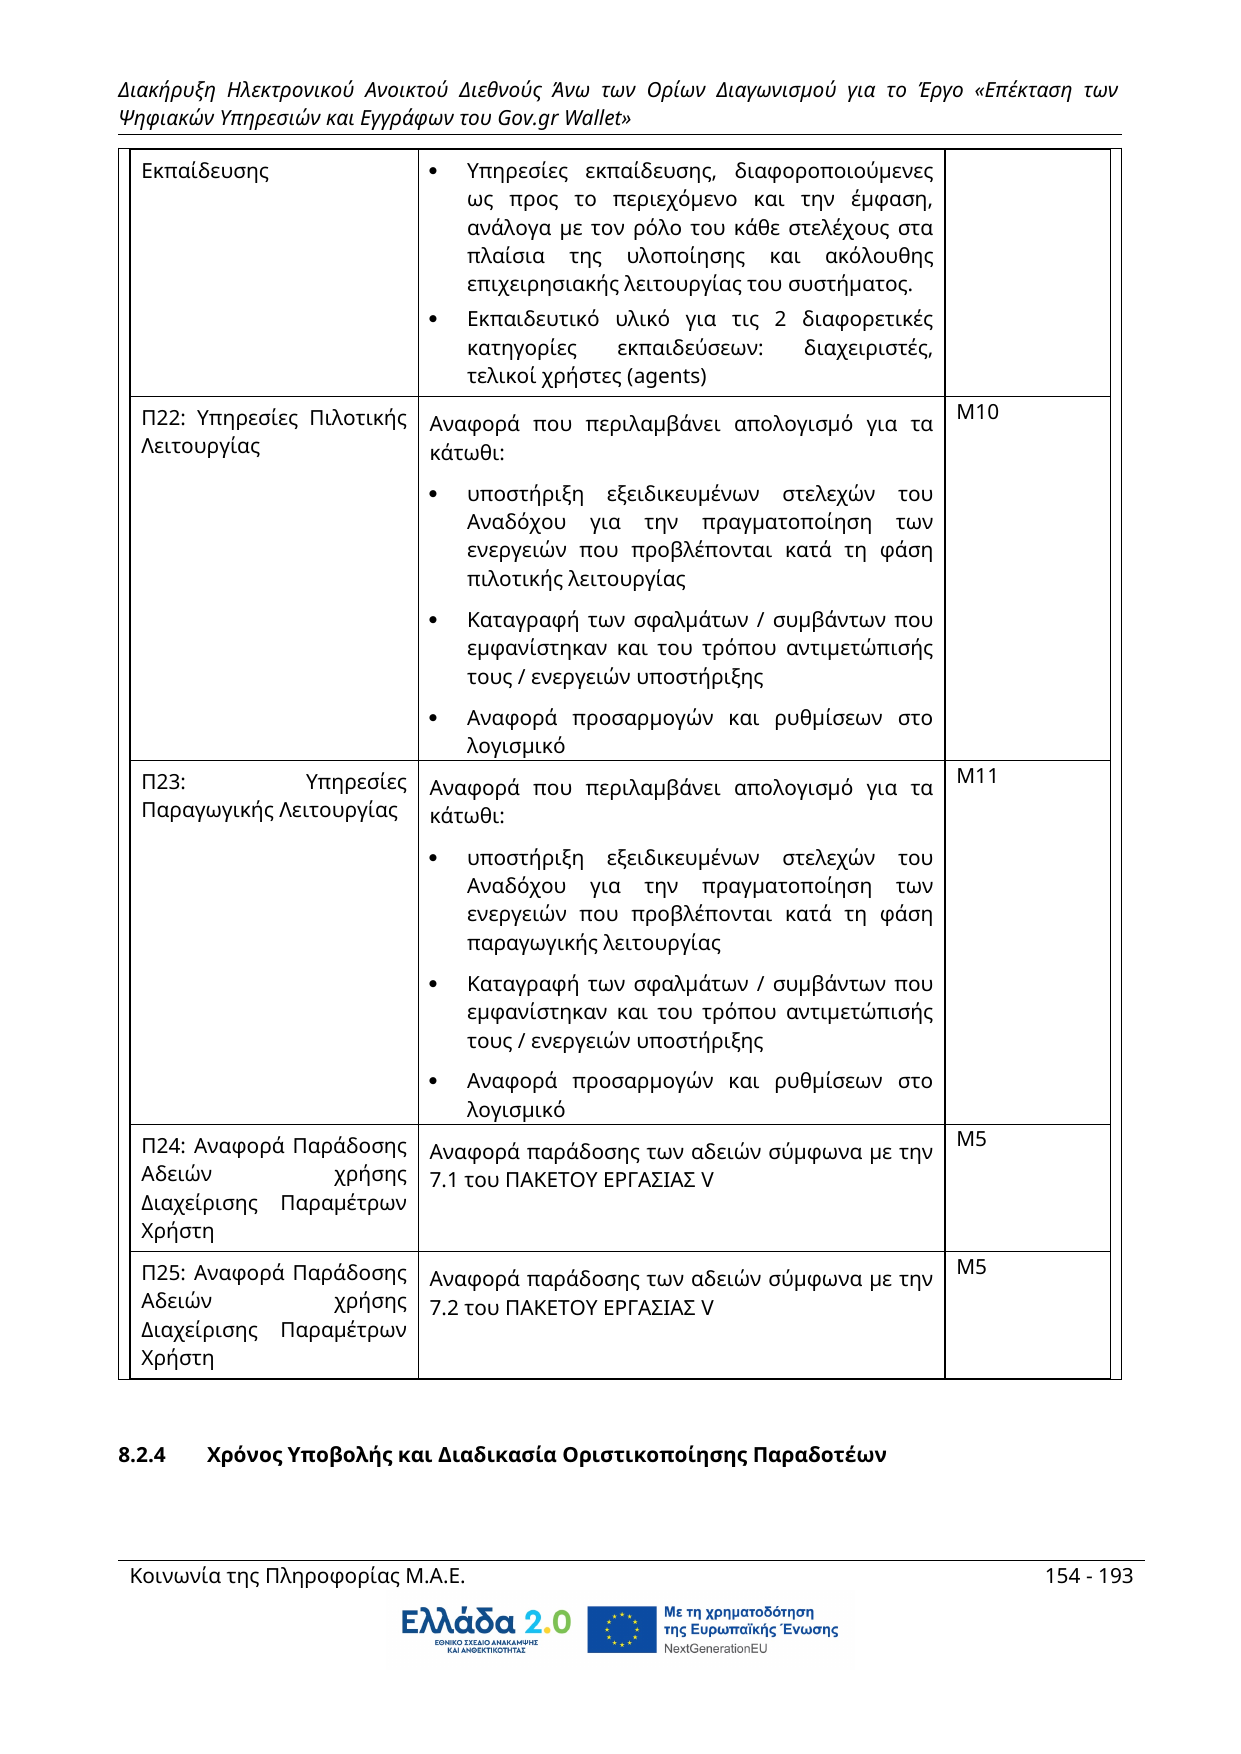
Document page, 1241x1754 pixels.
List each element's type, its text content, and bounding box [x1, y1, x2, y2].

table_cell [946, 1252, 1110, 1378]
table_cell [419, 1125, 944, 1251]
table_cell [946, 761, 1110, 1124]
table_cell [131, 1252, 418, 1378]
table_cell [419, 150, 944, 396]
subtitle Χρόνος Υποβολής και Διαδικασία Οριστικοποίησης Παραδοτέων [118, 1439, 1122, 1468]
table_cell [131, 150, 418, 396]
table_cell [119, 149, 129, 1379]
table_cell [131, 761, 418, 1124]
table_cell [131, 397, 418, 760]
picture [386, 1590, 855, 1670]
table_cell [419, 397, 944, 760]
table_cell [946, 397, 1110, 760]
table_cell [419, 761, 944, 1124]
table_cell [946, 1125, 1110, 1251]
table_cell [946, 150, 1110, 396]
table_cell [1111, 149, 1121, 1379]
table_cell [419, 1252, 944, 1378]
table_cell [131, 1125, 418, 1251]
